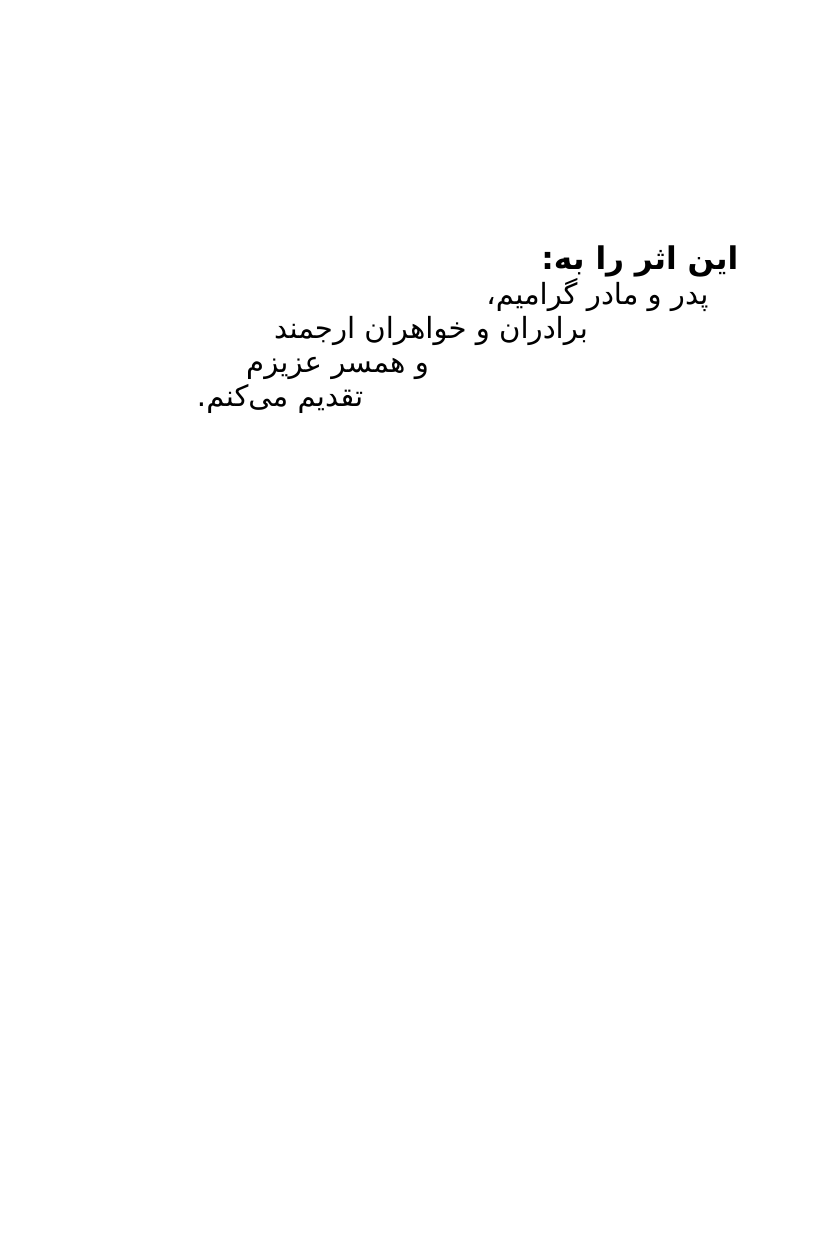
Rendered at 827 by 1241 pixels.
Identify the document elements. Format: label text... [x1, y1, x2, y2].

text و همسر عزیزم [89, 345, 513, 379]
text این اثر را به: [89, 241, 738, 277]
text تقدیم می‌کنم. [89, 379, 363, 413]
text برادران و خواهران ارجمند [89, 311, 663, 345]
text پدر و مادر گرامیم، [89, 277, 738, 311]
